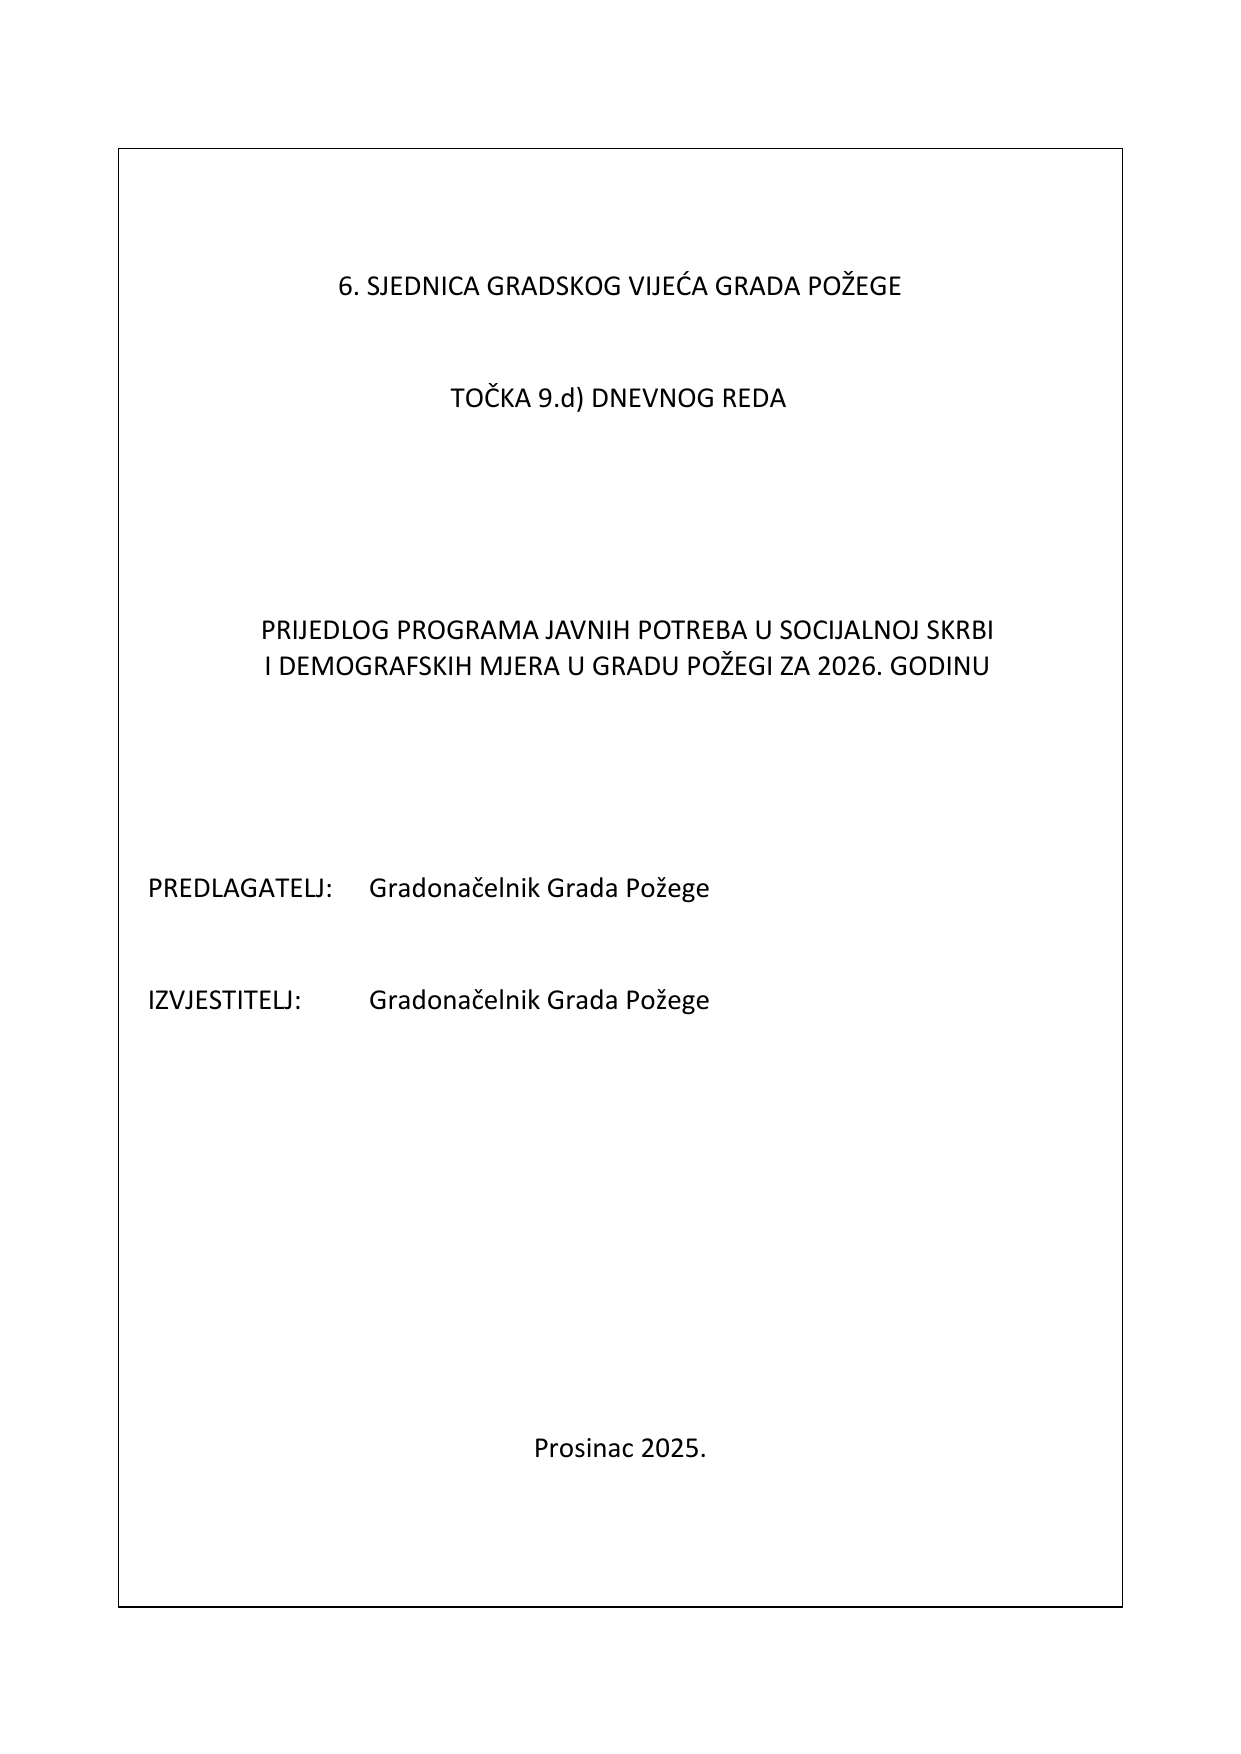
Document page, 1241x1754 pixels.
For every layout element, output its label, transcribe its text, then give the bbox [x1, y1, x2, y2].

table_header 6. SJEDNICA GRADSKOG VIJEĆA GRADA POŽEGE TOČKA 9.d) DNEVNOG REDA PRIJEDLOG PROGRAMA JAVNIH POTREBA U SOCIJALNOJ SKRBI I DEMOGRAFSKIH MJERA U GRADU POŽEGI ZA 2026. GODINU PREDLAGATELJ: Gradonačelnik Grada Požege IZVJESTITELJ: Gradonačelnik Grada Požege Prosinac 2025. [119, 149, 1122, 1606]
